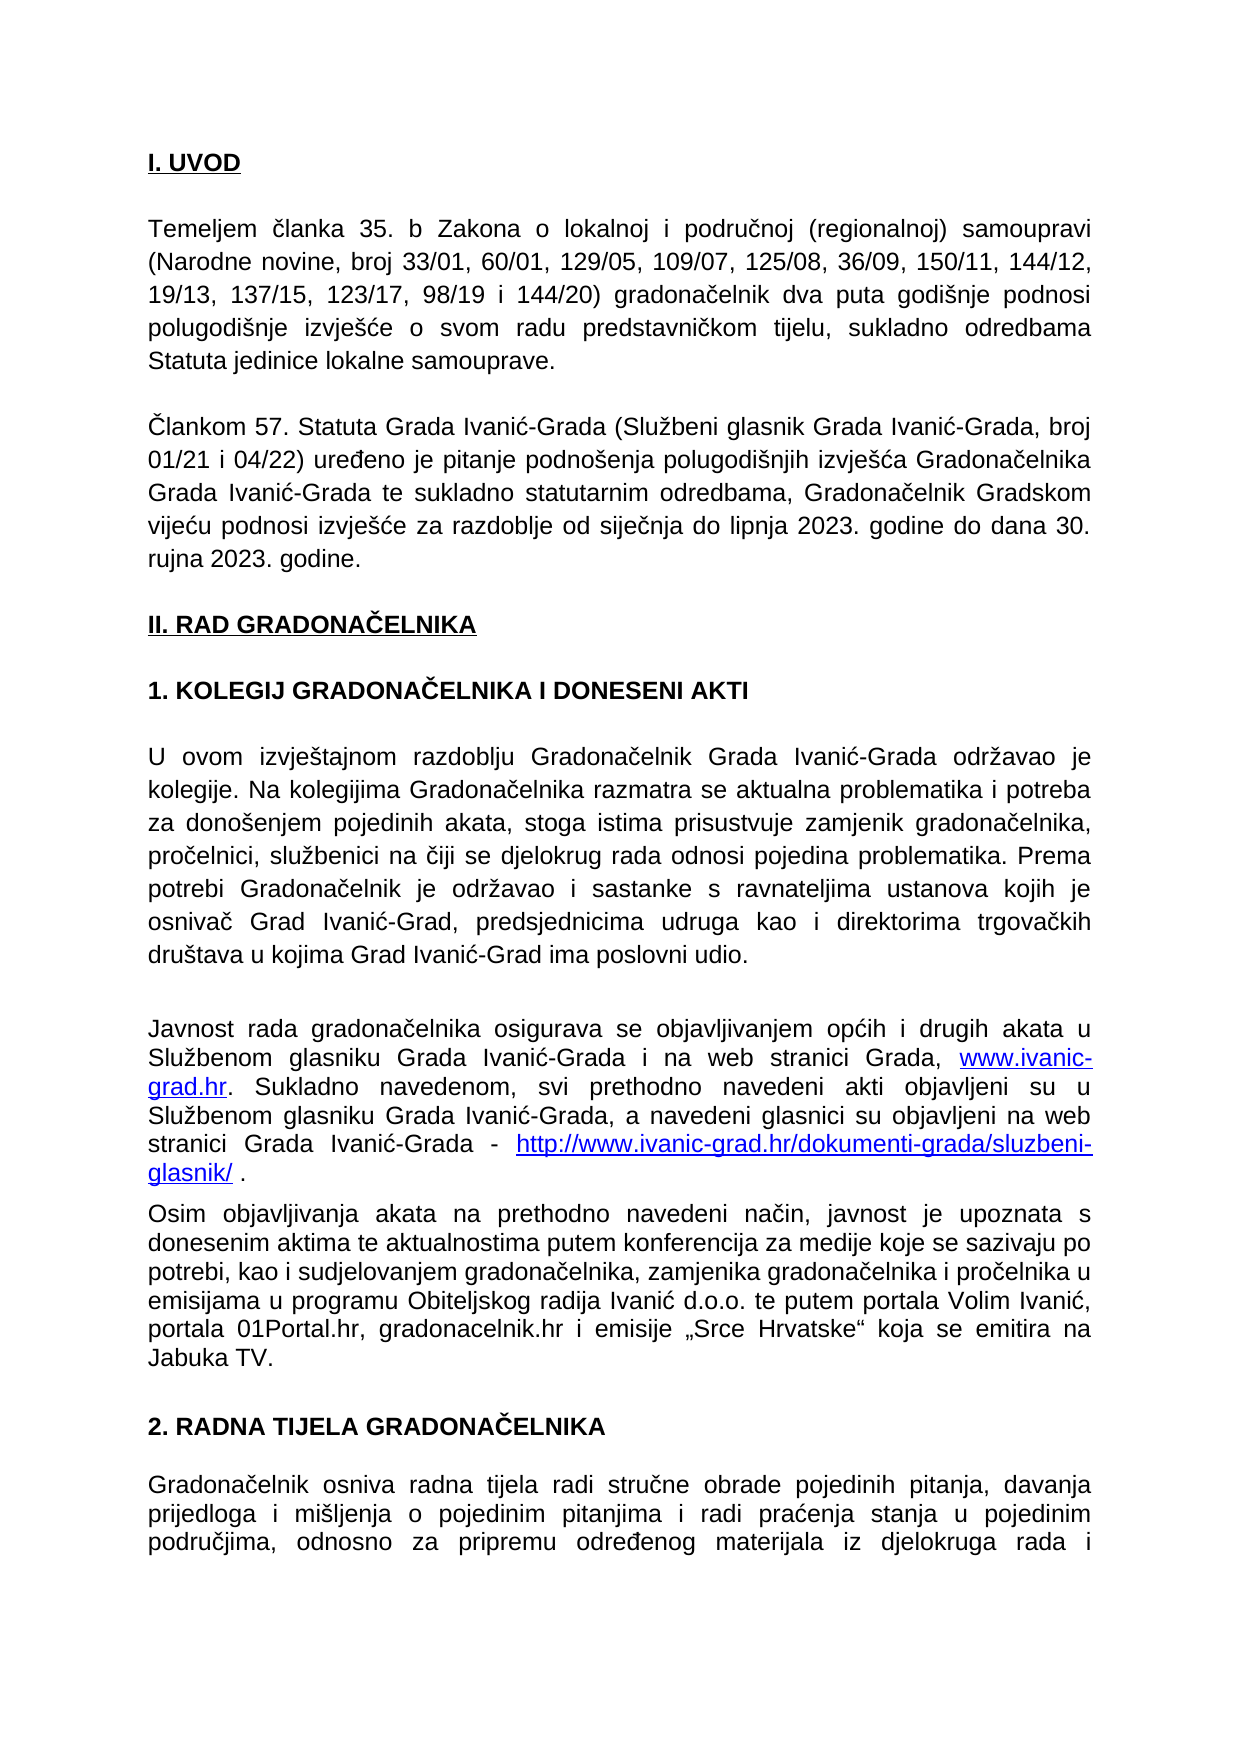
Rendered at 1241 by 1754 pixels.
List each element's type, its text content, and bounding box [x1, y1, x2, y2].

text 2. RADNA TIJELA GRADONAČELNIKA [148, 1412, 1093, 1441]
text U ovom izvještajnom razdoblju Gradonačelnik Grada Ivanić-Grada održavao je kolegije. Na kolegijima Gradonačelnika razmatra se aktualna problematika i potreba za donošenjem pojedinih akata, stoga istima prisustvuje zamjenik gradonačelnika, pročelnici, službenici na čiji se djelokrug rada odnosi pojedina problematika. Prema potrebi Gradonačelnik je održavao i sastanke s ravnateljima ustanova kojih je osnivač Grad Ivanić-Grad, predsjednicima udruga kao i direktorima trgovačkih društava u kojima Grad Ivanić-Grad ima poslovni udio. [148, 742, 1093, 969]
text II. RAD GRADONAČELNIKA [148, 610, 1093, 639]
text I. UVOD [148, 148, 1093, 176]
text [148, 1470, 1093, 1556]
text Temeljem članka 35. b Zakona o lokalnoj i područnoj (regionalnoj) samoupravi (Narodne novine, broj 33/01, 60/01, 129/05, 109/07, 125/08, 36/09, 150/11, 144/12, 19/13, 137/15, 123/17, 98/19 i 144/20) gradonačelnik dva puta godišnje podnosi polugodišnje izvješće o svom radu predstavničkom tijelu, sukladno odredbama Statuta jedinice lokalne samouprave. [148, 214, 1093, 374]
text Člankom 57. Statuta Grada Ivanić-Grada (Službeni glasnik Grada Ivanić-Grada, broj 01/21 i 04/22) uređeno je pitanje podnošenja polugodišnjih izvješća Gradonačelnika Grada Ivanić-Grada te sukladno statutarnim odredbama, Gradonačelnik Gradskom vijeću podnosi izvješće za razdoblje od siječnja do lipnja 2023. godine do dana 30. rujna 2023. godine. [148, 412, 1093, 573]
text 1. KOLEGIJ GRADONAČELNIKA I DONESENI AKTI [148, 676, 1093, 705]
text Javnost rada gradonačelnika osigurava se objavljivanjem općih i drugih akata u Službenom glasniku Grada Ivanić-Grada i na web stranici Grada, www.ivanic-grad.hr. Sukladno navedenom, svi prethodno navedeni akti objavljeni su u Službenom glasniku Grada Ivanić-Grada, a navedeni glasnici su objavljeni na web stranici Grada Ivanić-Grada - http://www.ivanic-grad.hr/dokumenti-grada/sluzbeni-glasnik/ . [148, 1014, 1093, 1187]
text Osim objavljivanja akata na prethodno navedeni način, javnost je upoznata s donesenim aktima te aktualnostima putem konferencija za medije koje se sazivaju po potrebi, kao i sudjelovanjem gradonačelnika, zamjenika gradonačelnika i pročelnika u emisijama u programu Obiteljskog radija Ivanić d.o.o. te putem portala Volim Ivanić, portala 01Portal.hr, gradonacelnik.hr i emisije „Srce Hrvatske“ koja se emitira na Jabuka TV. [148, 1199, 1093, 1372]
